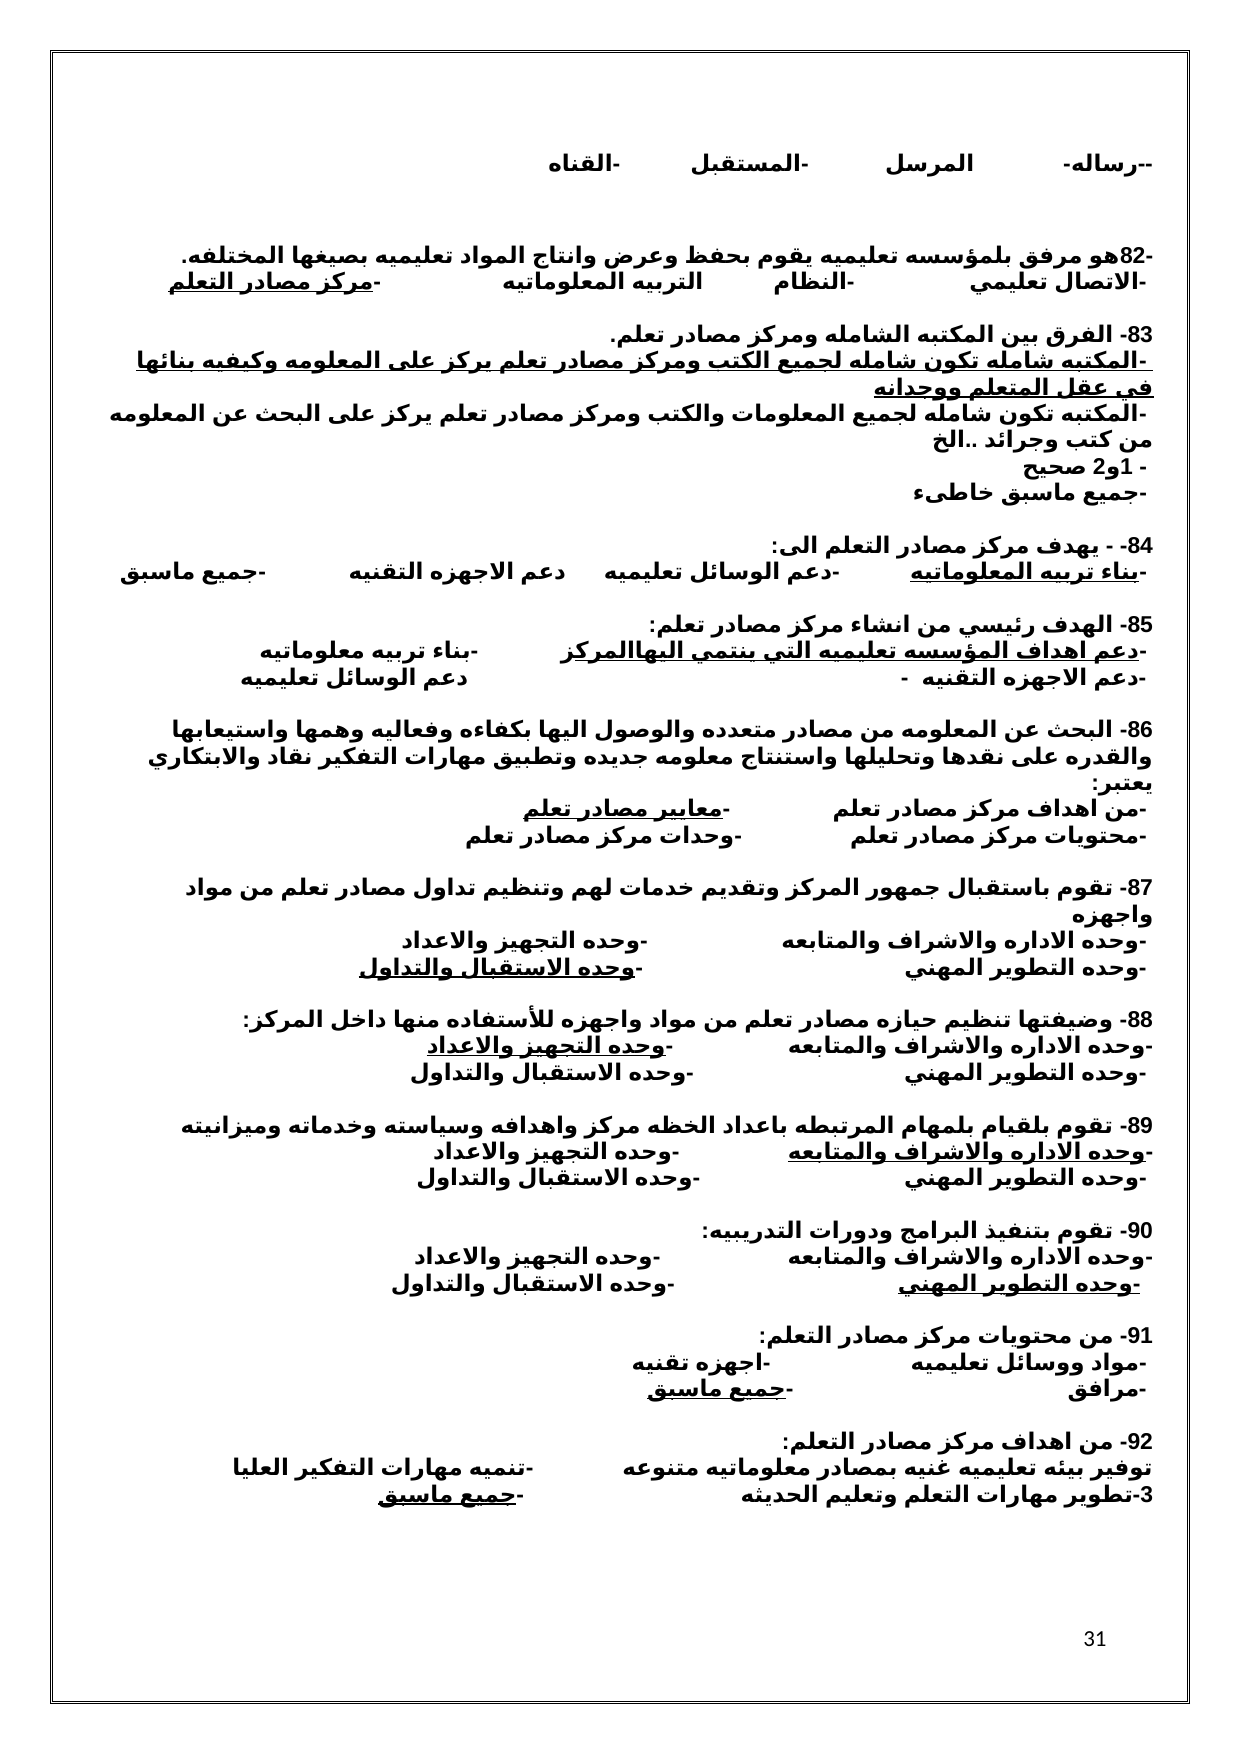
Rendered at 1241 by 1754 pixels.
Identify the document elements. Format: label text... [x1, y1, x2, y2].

text -82هو مرفق بلمؤسسه تعليميه يقوم بحفظ وعرض وانتاج المواد تعليميه بصيغها المختلفه. -الاتصال تعليمي -النظام التربيه المعلوماتيه -مركز مصادر التعلم 83- الفرق بين المكتبه الشامله ومركز مصادر تعلم. -المكتبه شامله تكون شامله لجميع الكتب ومركز مصادر تعلم يركز على المعلومه وكيفيه بنائها في عقل المتعلم ووجدانه -المكتبه تكون شامله لجميع المعلومات والكتب ومركز مصادر تعلم يركز على البحث عن المعلومه من كتب وجرائد ..الخ - 1و2 صحيح -جميع ماسبق خاطىء 84- - يهدف مركز مصادر التعلم الى: -بناء تربيه المعلوماتيه -دعم الوسائل تعليميه دعم الاجهزه التقنيه -جميع ماسبق 85- الهدف رئيسي من انشاء مركز مصادر تعلم: -دعم اهداف المؤسسه تعليميه التي ينتمي اليهاالمركز -بناء تربيه معلوماتيه -دعم الاجهزه التقنيه - دعم الوسائل تعليميه 86- البحث عن المعلومه من مصادر متعدده والوصول اليها بكفاءه وفعاليه وهمها واستيعابها والقدره على نقدها وتحليلها واستنتاج معلومه جديده وتطبيق مهارات التفكير نقاد والابتكاري يعتبر: -من اهداف مركز مصادر تعلم -معايير مصادر تعلم -محتويات مركز مصادر تعلم -وحدات مركز مصادر تعلم 87- تقوم باستقبال جمهور المركز وتقديم خدمات لهم وتنظيم تداول مصادر تعلم من مواد واجهزه -وحده الاداره والاشراف والمتابعه -وحده التجهيز والاعداد -وحده التطوير المهني -وحده الاستقبال والتداول 88- وضيفتها تنظيم حيازه مصادر تعلم من مواد واجهزه للأستفاده منها داخل المركز: -وحده الاداره والاشراف والمتابعه -وحده التجهيز والاعداد -وحده التطوير المهني -وحده الاستقبال والتداول 89- تقوم بلقيام بلمهام المرتبطه باعداد الخظه مركز واهدافه وسياسته وخدماته وميزانيته -وحده الاداره والاشراف والمتابعه -وحده التجهيز والاعداد -وحده التطوير المهني -وحده الاستقبال والتداول 90- تقوم بتنفيذ البرامج ودورات التدريبيه: -وحده الاداره والاشراف والمتابعه -وحده التجهيز والاعداد -وحده التطوير المهني -وحده الاستقبال والتداول 91- من محتويات مركز مصادر التعلم: -مواد ووسائل تعليميه -اجهزه تقنيه -مرافق -جميع ماسبق 92- من اهداف مركز مصادر التعلم: توفير بيئه تعليميه غنيه بمصادر معلوماتيه متنوعه -تنميه مهارات التفكير العليا 3-تطوير مهارات التعلم وتعليم الحديثه -جميع ماسبق [103, 242, 1153, 1507]
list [103, 150, 1153, 208]
